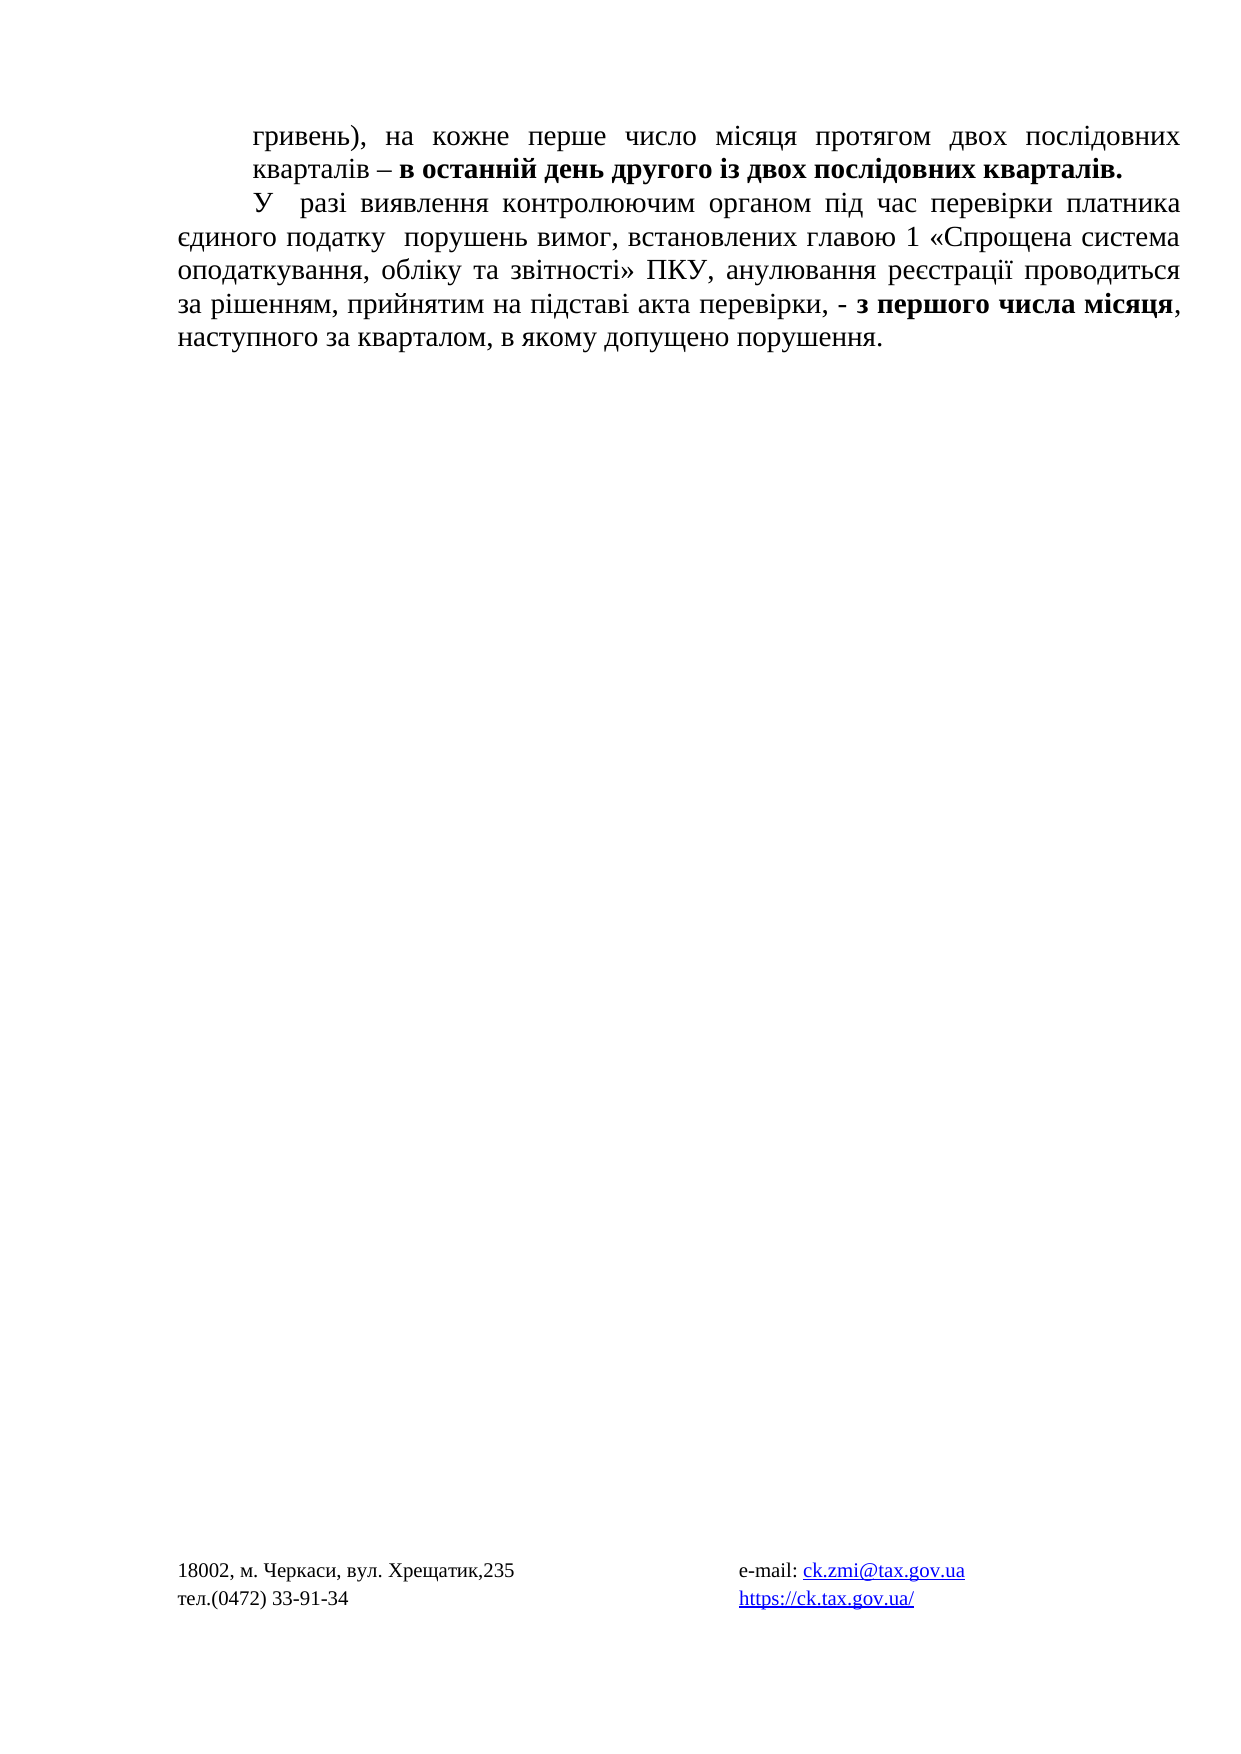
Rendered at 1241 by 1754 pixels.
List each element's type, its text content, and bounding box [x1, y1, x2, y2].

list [215, 118, 1181, 185]
text тел.(0472) 33-91-34 https://ck.tax.gov.ua/ [177, 1586, 1181, 1609]
text 18002, м. Черкаси, вул. Хрещатик,235 e-mail: ck.zmi@tax.gov.ua [177, 1558, 1181, 1582]
text У разі виявлення контролюючим органом під час перевірки платника єдиного податку порушень вимог, встановлених главою 1 «Спрощена система оподаткування, обліку та звітності» ПКУ, анулювання реєстрації проводиться за рішенням, прийнятим на підставі акта перевірки, - з першого числа місяця, наступного за кварталом, в якому допущено порушення. [177, 185, 1181, 353]
